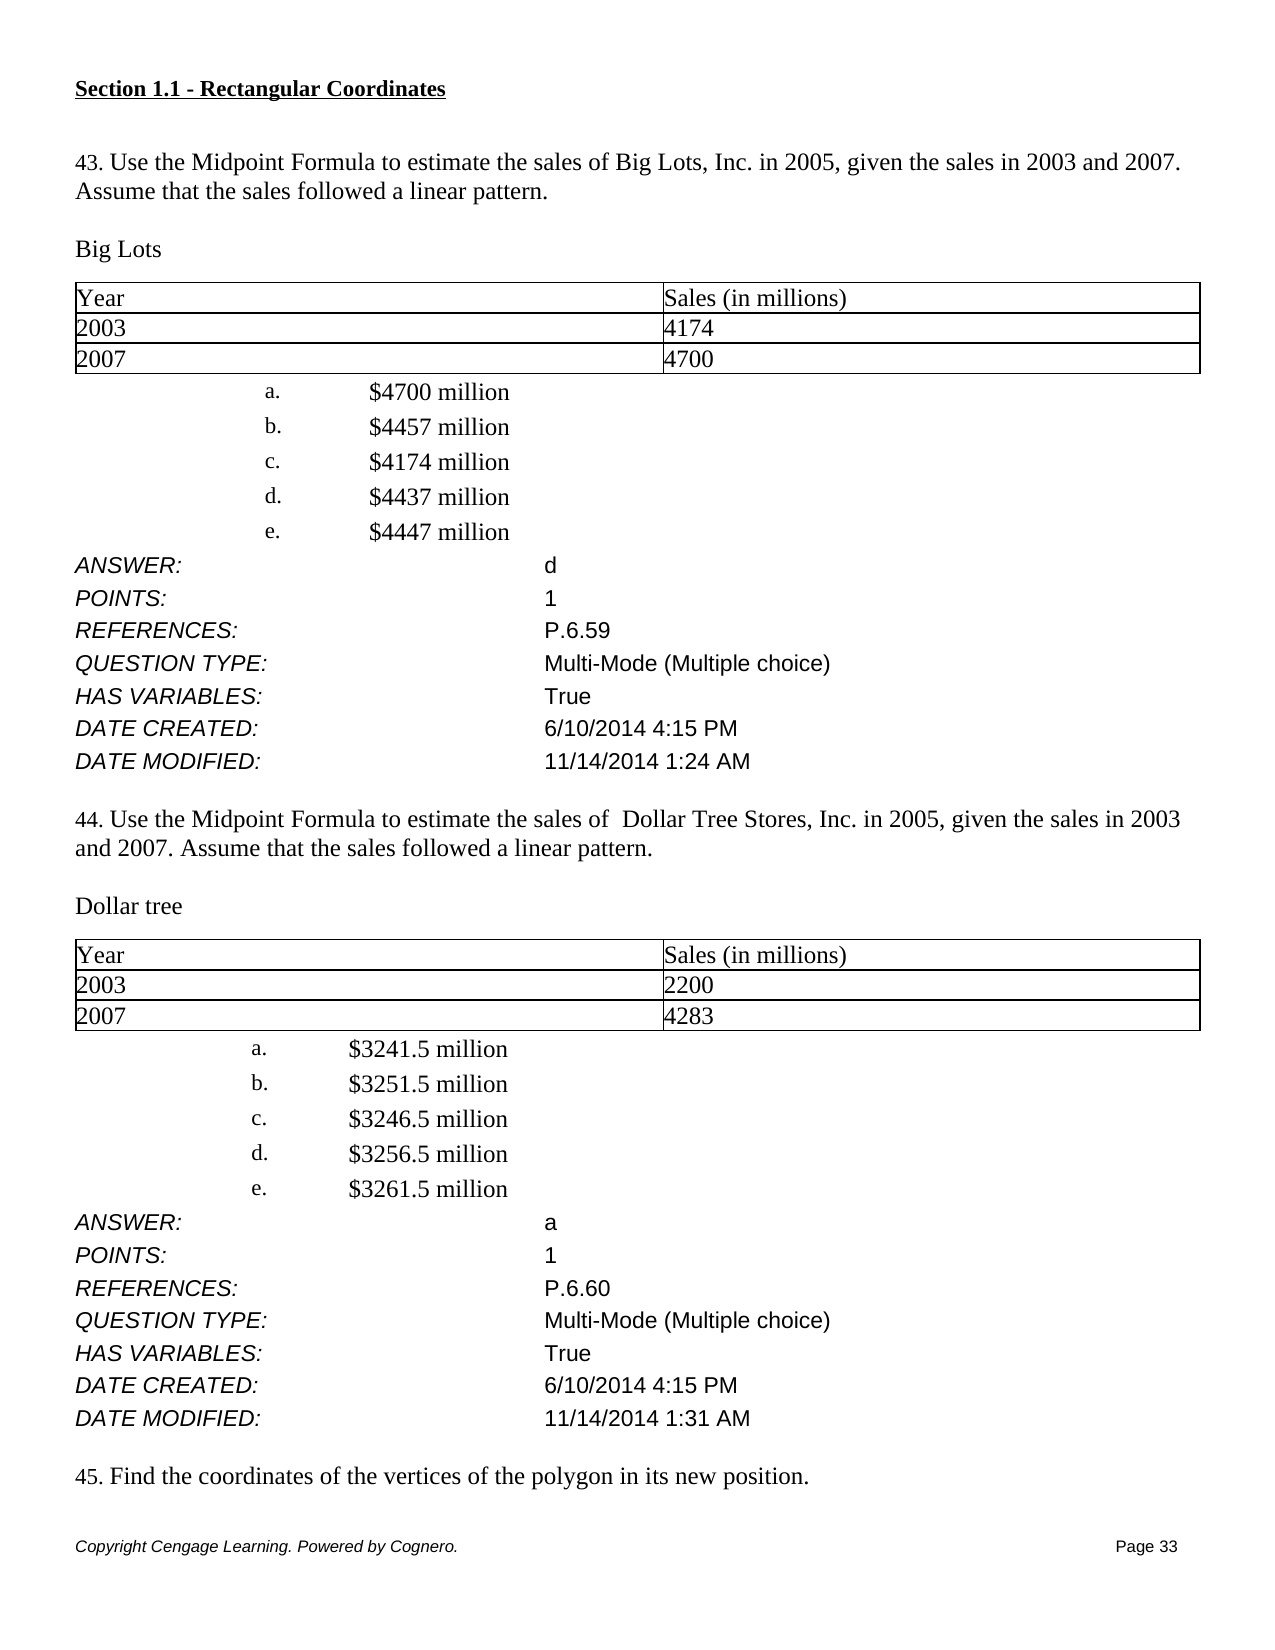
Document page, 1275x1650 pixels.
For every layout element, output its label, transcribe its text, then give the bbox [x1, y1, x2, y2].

table_header 44. Use the Midpoint Formula to estimate the sales of Dollar Tree Stores, Inc. in 2005, given the sales in 2003 and 2007. Assume that the sales followed a linear pattern. Dollar tree [77, 971, 663, 999]
table_header 43. Use the Midpoint Formula to estimate the sales of Big Lots, Inc. in 2005, given the sales in 2003 and 2007. Assume that the sales followed a linear pattern. Big Lots [77, 344, 663, 373]
table_header 44. Use the Midpoint Formula to estimate the sales of Dollar Tree Stores, Inc. in 2005, given the sales in 2003 and 2007. Assume that the sales followed a linear pattern. Dollar tree [664, 971, 1199, 999]
table_header 43. Use the Midpoint Formula to estimate the sales of Big Lots, Inc. in 2005, given the sales in 2003 and 2007. Assume that the sales followed a linear pattern. Big Lots [664, 283, 1199, 312]
table_header 44. Use the Midpoint Formula to estimate the sales of Dollar Tree Stores, Inc. in 2005, given the sales in 2003 and 2007. Assume that the sales followed a linear pattern. Dollar tree [77, 1001, 663, 1030]
table_header 43. Use the Midpoint Formula to estimate the sales of Big Lots, Inc. in 2005, given the sales in 2003 and 2007. Assume that the sales followed a linear pattern. Big Lots [75, 374, 1200, 777]
table_header 44. Use the Midpoint Formula to estimate the sales of Dollar Tree Stores, Inc. in 2005, given the sales in 2003 and 2007. Assume that the sales followed a linear pattern. Dollar tree [664, 1001, 1199, 1030]
table_header 44. Use the Midpoint Formula to estimate the sales of Dollar Tree Stores, Inc. in 2005, given the sales in 2003 and 2007. Assume that the sales followed a linear pattern. Dollar tree [75, 805, 1200, 939]
table_header 43. Use the Midpoint Formula to estimate the sales of Big Lots, Inc. in 2005, given the sales in 2003 and 2007. Assume that the sales followed a linear pattern. Big Lots [664, 314, 1199, 342]
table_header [75, 1461, 1200, 1517]
table_header 43. Use the Midpoint Formula to estimate the sales of Big Lots, Inc. in 2005, given the sales in 2003 and 2007. Assume that the sales followed a linear pattern. Big Lots [75, 148, 1200, 282]
table_header 43. Use the Midpoint Formula to estimate the sales of Big Lots, Inc. in 2005, given the sales in 2003 and 2007. Assume that the sales followed a linear pattern. Big Lots [664, 344, 1199, 373]
table_header 43. Use the Midpoint Formula to estimate the sales of Big Lots, Inc. in 2005, given the sales in 2003 and 2007. Assume that the sales followed a linear pattern. Big Lots [77, 314, 663, 342]
table_header 44. Use the Midpoint Formula to estimate the sales of Dollar Tree Stores, Inc. in 2005, given the sales in 2003 and 2007. Assume that the sales followed a linear pattern. Dollar tree [77, 940, 663, 969]
table_header 44. Use the Midpoint Formula to estimate the sales of Dollar Tree Stores, Inc. in 2005, given the sales in 2003 and 2007. Assume that the sales followed a linear pattern. Dollar tree [75, 1031, 1200, 1434]
table_header 44. Use the Midpoint Formula to estimate the sales of Dollar Tree Stores, Inc. in 2005, given the sales in 2003 and 2007. Assume that the sales followed a linear pattern. Dollar tree [664, 940, 1199, 969]
table_header 43. Use the Midpoint Formula to estimate the sales of Big Lots, Inc. in 2005, given the sales in 2003 and 2007. Assume that the sales followed a linear pattern. Big Lots [77, 283, 663, 312]
